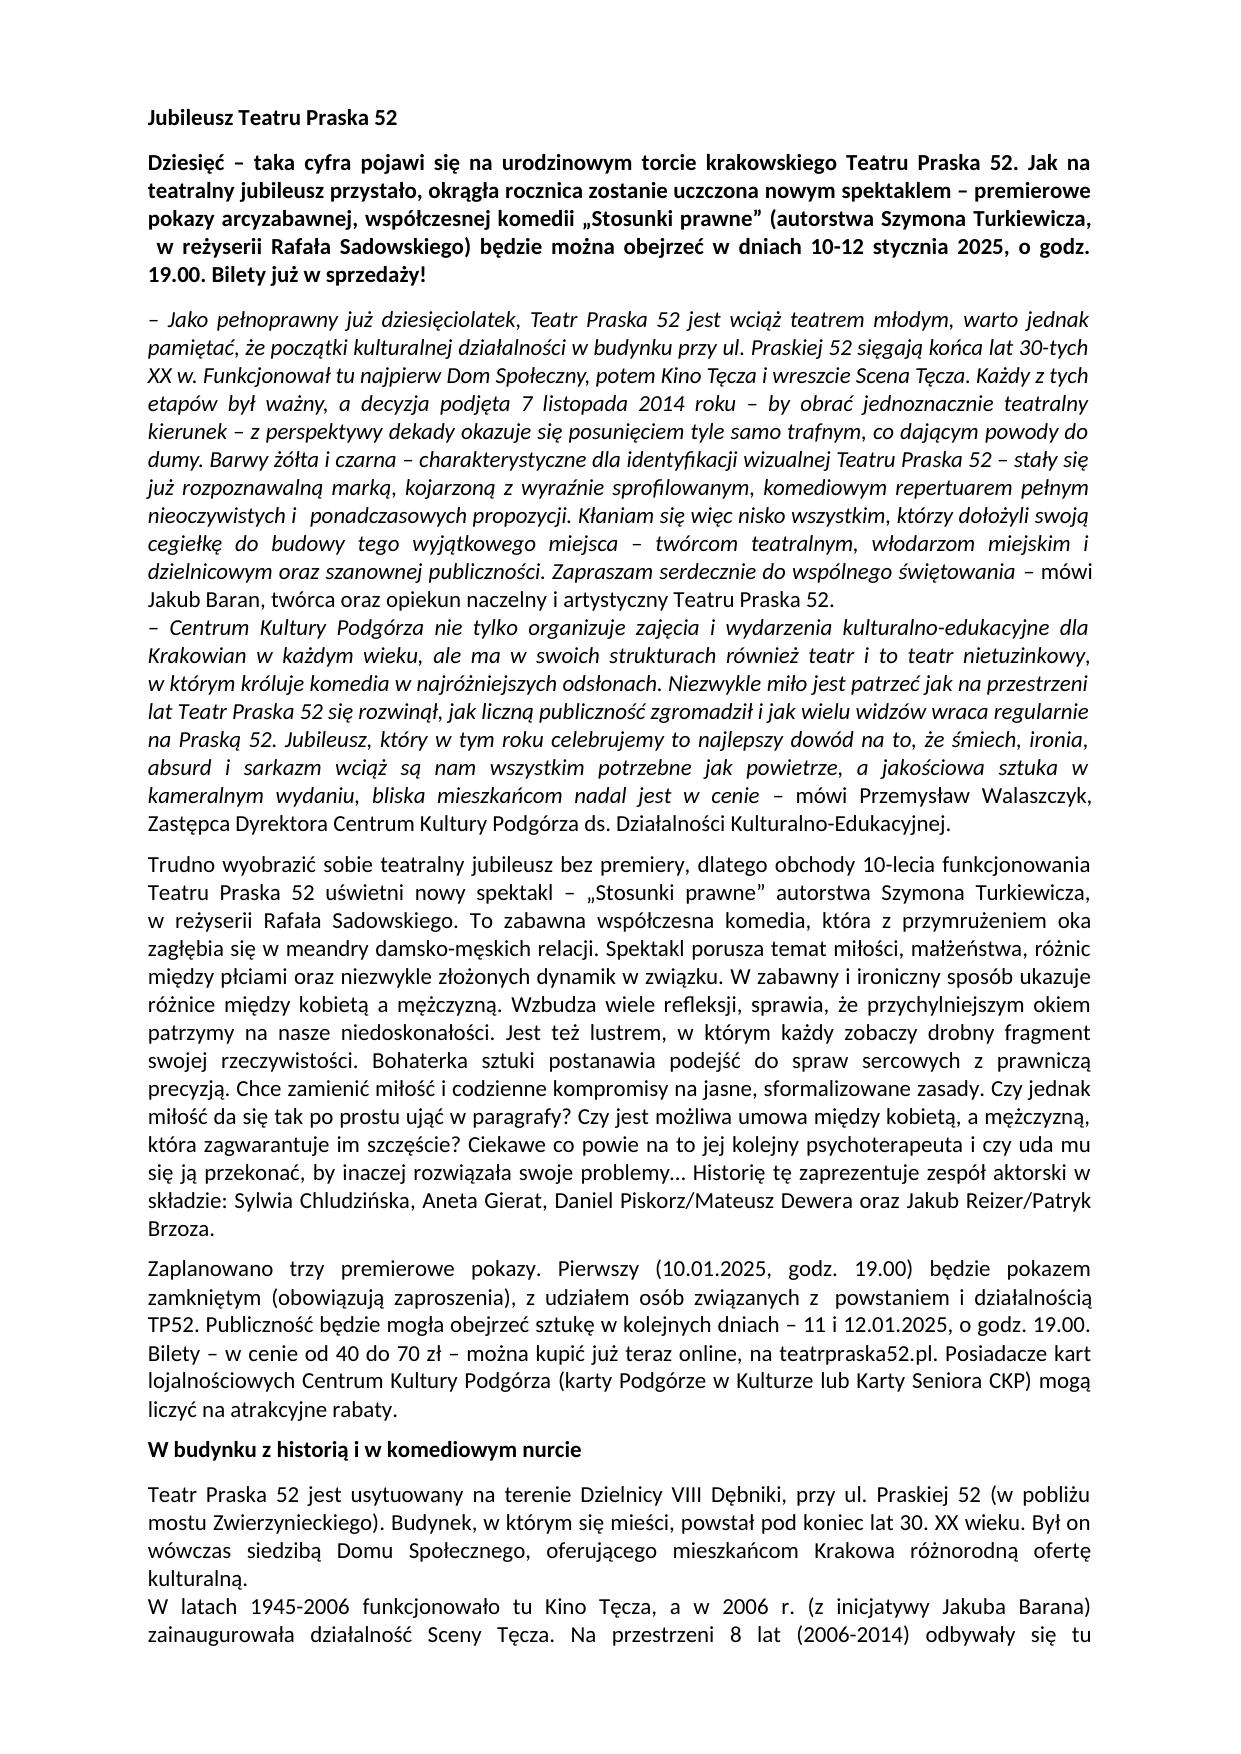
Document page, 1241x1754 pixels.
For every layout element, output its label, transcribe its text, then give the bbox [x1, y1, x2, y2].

text Zaplanowano trzy premierowe pokazy. Pierwszy (10.01.2025, godz. 19.00) będzie pokazem zamkniętym (obowiązują zaproszenia), z udziałem osób związanych z powstaniem i działalnością TP52. Publiczność będzie mogła obejrzeć sztukę w kolejnych dniach – 11 i 12.01.2025, o godz. 19.00. Bilety – w cenie od 40 do 70 zł – można kupić już teraz online, na teatrpraska52.pl. Posiadacze kart lojalnościowych Centrum Kultury Podgórza (karty Podgórze w Kulturze lub Karty Seniora CKP) mogą liczyć na atrakcyjne rabaty. [148, 1254, 1093, 1423]
text Dziesięć – taka cyfra pojawi się na urodzinowym torcie krakowskiego Teatru Praska 52. Jak na teatralny jubileusz przystało, okrągła rocznica zostanie uczczona nowym spektaklem – premierowe pokazy arcyzabawnej, współczesnej komedii „Stosunki prawne” (autorstwa Szymona Turkiewicza, w reżyserii Rafała Sadowskiego) będzie można obejrzeć w dniach 10-12 stycznia 2025, o godz. 19.00. Bilety już w sprzedaży! [148, 148, 1093, 288]
text – Jako pełnoprawny już dziesięciolatek, Teatr Praska 52 jest wciąż teatrem młodym, warto jednak pamiętać, że początki kulturalnej działalności w budynku przy ul. Praskiej 52 sięgają końca lat 30-tych XX w. Funkcjonował tu najpierw Dom Społeczny, potem Kino Tęcza i wreszcie Scena Tęcza. Każdy z tych etapów był ważny, a decyzja podjęta 7 listopada 2014 roku – by obrać jednoznacznie teatralny kierunek – z perspektywy dekady okazuje się posunięciem tyle samo trafnym, co dającym powody do dumy. Barwy żółta i czarna – charakterystyczne dla identyfikacji wizualnej Teatru Praska 52 – stały się już rozpoznawalną marką, kojarzoną z wyraźnie sprofilowanym, komediowym repertuarem pełnym nieoczywistych i ponadczasowych propozycji. Kłaniam się więc nisko wszystkim, którzy dołożyli swoją cegiełkę do budowy tego wyjątkowego miejsca – twórcom teatralnym, włodarzom miejskim i dzielnicowym oraz szanownej publiczności. Zapraszam serdecznie do wspólnego świętowania – mówi Jakub Baran, twórca oraz opiekun naczelny i artystyczny Teatru Praska 52. [148, 305, 1093, 613]
text W budynku z historią i w komediowym nurcie [148, 1435, 1093, 1463]
text – Centrum Kultury Podgórza nie tylko organizuje zajęcia i wydarzenia kulturalno-edukacyjne dla Krakowian w każdym wieku, ale ma w swoich strukturach również teatr i to teatr nietuzinkowy, w którym króluje komedia w najróżniejszych odsłonach. Niezwykle miło jest patrzeć jak na przestrzeni lat Teatr Praska 52 się rozwinął, jak liczną publiczność zgromadził i jak wielu widzów wraca regularnie na Praską 52. Jubileusz, który w tym roku celebrujemy to najlepszy dowód na to, że śmiech, ironia, absurd i sarkazm wciąż są nam wszystkim potrzebne jak powietrze, a jakościowa sztuka w kameralnym wydaniu, bliska mieszkańcom nadal jest w cenie – mówi Przemysław Walaszczyk, Zastępca Dyrektora Centrum Kultury Podgórza ds. Działalności Kulturalno-Edukacyjnej. [148, 613, 1093, 837]
text Trudno wyobrazić sobie teatralny jubileusz bez premiery, dlatego obchody 10-lecia funkcjonowania Teatru Praska 52 uświetni nowy spektakl – „Stosunki prawne” autorstwa Szymona Turkiewicza, w reżyserii Rafała Sadowskiego. To zabawna współczesna komedia, która z przymrużeniem oka zagłębia się w meandry damsko-męskich relacji. Spektakl porusza temat miłości, małżeństwa, różnic między płciami oraz niezwykle złożonych dynamik w związku. W zabawny i ironiczny sposób ukazuje różnice między kobietą a mężczyzną. Wzbudza wiele refleksji, sprawia, że przychylniejszym okiem patrzymy na nasze niedoskonałości. Jest też lustrem, w którym każdy zobaczy drobny fragment swojej rzeczywistości. Bohaterka sztuki postanawia podejść do spraw sercowych z prawniczą precyzją. Chce zamienić miłość i codzienne kompromisy na jasne, sformalizowane zasady. Czy jednak miłość da się tak po prostu ująć w paragrafy? Czy jest możliwa umowa między kobietą, a mężczyzną, która zagwarantuje im szczęście? Ciekawe co powie na to jej kolejny psychoterapeuta i czy uda mu się ją przekonać, by inaczej rozwiązała swoje problemy… Historię tę zaprezentuje zespół aktorski w składzie: Sylwia Chludzińska, Aneta Gierat, Daniel Piskorz/Mateusz Dewera oraz Jakub Reizer/Patryk Brzoza. [148, 850, 1093, 1242]
text Jubileusz Teatru Praska 52 [148, 103, 1093, 131]
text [148, 1480, 1093, 1648]
